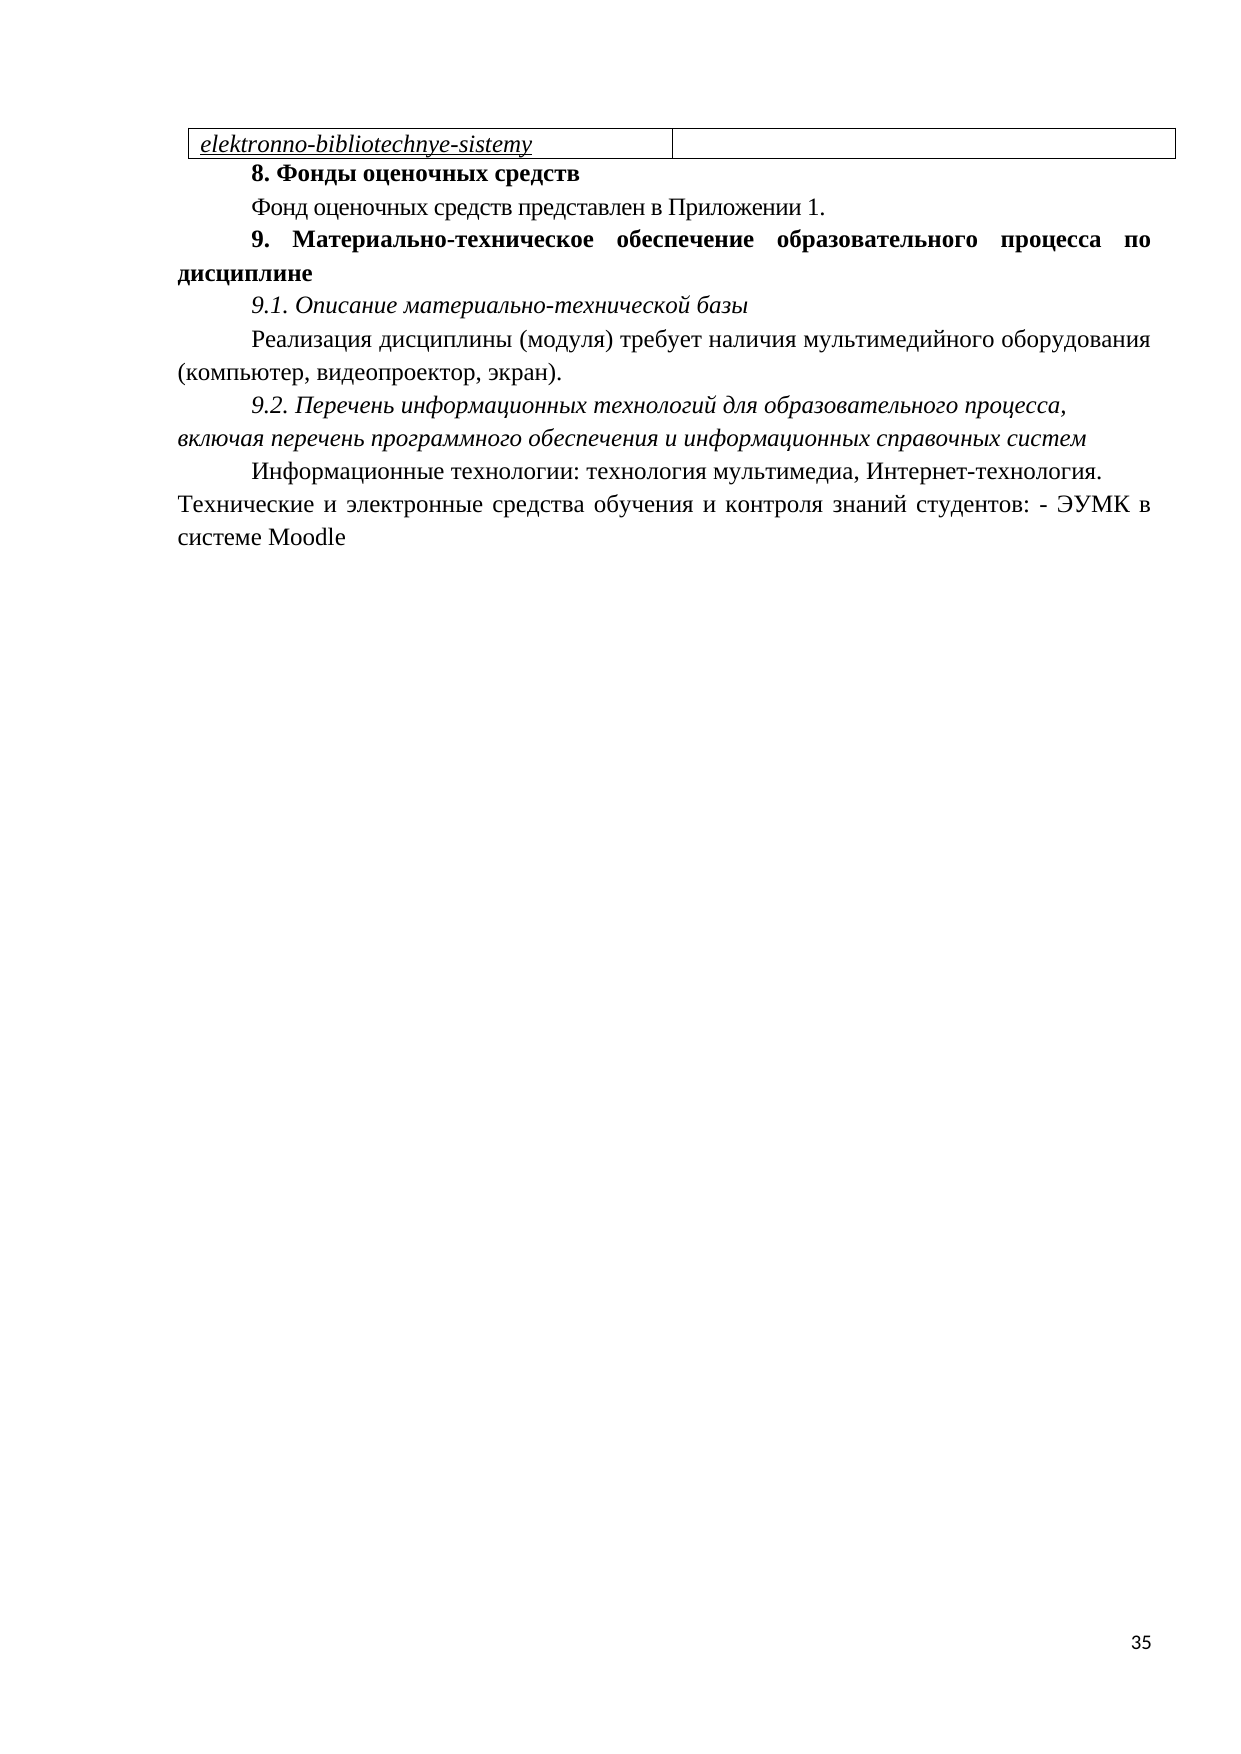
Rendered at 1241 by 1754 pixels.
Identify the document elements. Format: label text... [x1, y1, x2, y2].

text 9.2. Перечень информационных технологий для образовательного процесса, включая перечень программного обеспечения и информационных справочных систем [177, 390, 1152, 451]
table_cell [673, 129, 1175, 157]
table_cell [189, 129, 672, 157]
text Технические и электронные средства обучения и контроля знаний студентов: - ЭУМК в системе Moodle [177, 489, 1152, 551]
text 9.1. Описание материально-технической базы [177, 291, 1152, 319]
text Реализация дисциплины (модуля) требует наличия мультимедийного оборудования (компьютер, видеопроектор, экран). [177, 324, 1152, 385]
text Фонд оценочных средств представлен в Приложении 1. [177, 192, 1152, 220]
text Информационные технологии: технология мультимедиа, Интернет-технология. [177, 456, 1152, 484]
text 8. Фонды оценочных средств [177, 158, 1152, 187]
text 9. Материально-техническое обеспечение образовательного процесса по дисциплине [177, 224, 1152, 286]
